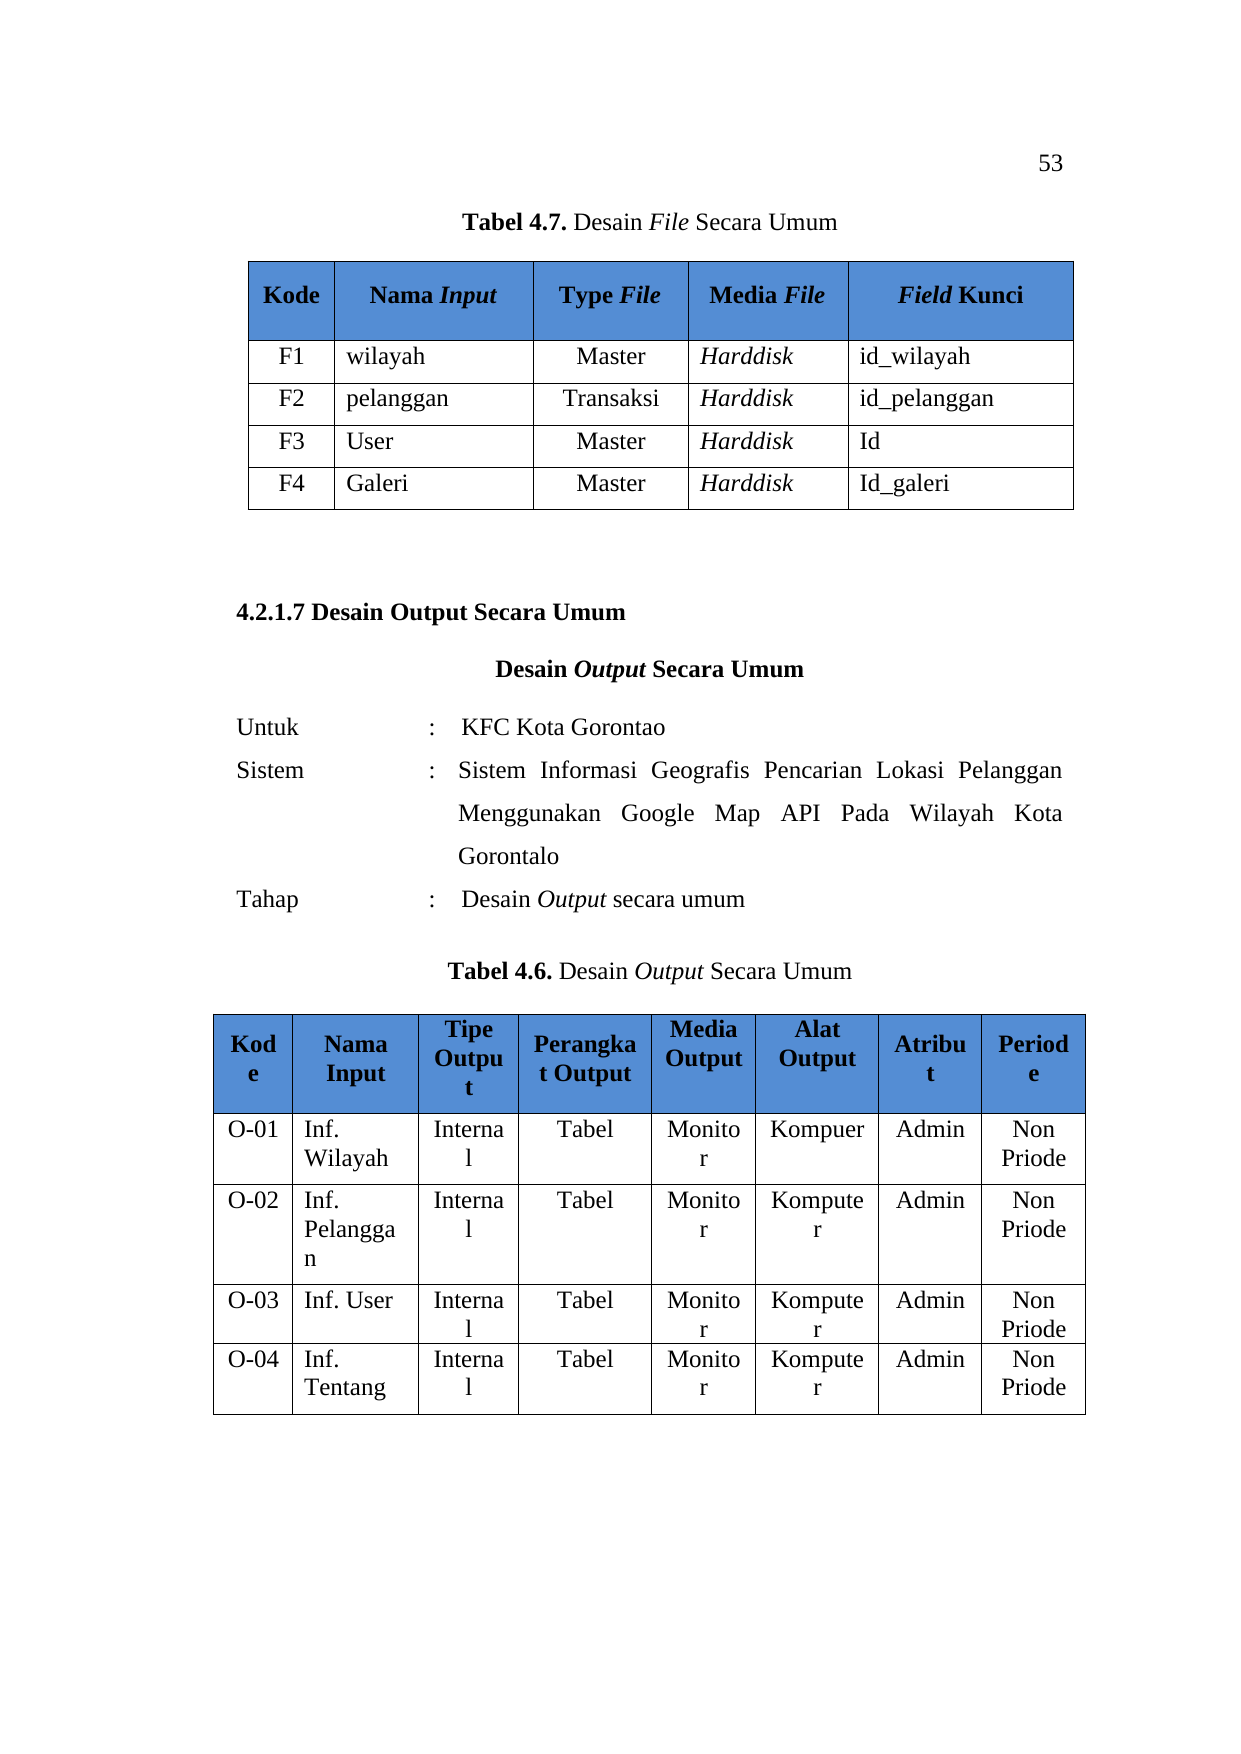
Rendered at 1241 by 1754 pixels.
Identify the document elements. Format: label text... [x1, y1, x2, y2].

table_cell Admin [879, 1114, 981, 1184]
table_cell Internal [419, 1114, 518, 1184]
text Sistem : Sistem Informasi Geografis Pencarian Lokasi Pelanggan Menggunakan Google Map API Pada Wilayah Kota Gorontalo [236, 755, 1063, 870]
table_cell Admin [879, 1185, 981, 1284]
table_cell Master [534, 341, 688, 382]
table_header Perangkat Output [519, 1015, 651, 1113]
table_cell id_wilayah [849, 341, 1073, 382]
table_cell Monitor [652, 1344, 755, 1414]
table_cell Non Priode [982, 1114, 1085, 1184]
table_cell Non Priode [982, 1344, 1085, 1414]
table_cell pelanggan [335, 384, 533, 425]
table_cell Komputer [756, 1344, 878, 1414]
subtitle 4.2.1.7 Desain Output Secara Umum [236, 597, 1063, 625]
text Tahap : Desain Output secara umum [236, 884, 1063, 913]
table_cell Master [534, 468, 688, 509]
text Tabel 4.7. Desain File Secara Umum [236, 207, 1063, 236]
table_cell Inf. Tentang [293, 1344, 418, 1414]
table_cell Master [534, 426, 688, 467]
table_cell Non Priode [982, 1285, 1085, 1343]
table_header Kode [214, 1015, 292, 1113]
table_header Periode [982, 1015, 1085, 1113]
text Tabel 4.6. Desain Output Secara Umum [236, 956, 1063, 985]
table_cell O-04 [214, 1344, 292, 1414]
table_cell id_pelanggan [849, 384, 1073, 425]
table_cell Internal [419, 1285, 518, 1343]
table_header Atribut [879, 1015, 981, 1113]
table_header Type File [534, 262, 688, 340]
table_cell Internal [419, 1344, 518, 1414]
table_cell wilayah [335, 341, 533, 382]
table_cell O-01 [214, 1114, 292, 1184]
table_cell Inf. Wilayah [293, 1114, 418, 1184]
table_cell Internal [419, 1185, 518, 1284]
table_cell Tabel [519, 1344, 651, 1414]
table_cell Galeri [335, 468, 533, 509]
text Desain Output Secara Umum [236, 654, 1063, 683]
table_cell Inf. Pelanggan [293, 1185, 418, 1284]
table_cell Harddisk [689, 384, 848, 425]
table_cell F4 [249, 468, 334, 509]
table_cell Komputer [756, 1285, 878, 1343]
table_cell Harddisk [689, 468, 848, 509]
table_header Media File [689, 262, 848, 340]
table_cell Transaksi [534, 384, 688, 425]
table_cell F1 [249, 341, 334, 382]
table_cell Id_galeri [849, 468, 1073, 509]
table_cell F2 [249, 384, 334, 425]
table_cell Admin [879, 1285, 981, 1343]
table_cell Monitor [652, 1285, 755, 1343]
table_cell O-03 [214, 1285, 292, 1343]
table_cell Non Priode [982, 1185, 1085, 1284]
table_cell Kompuer [756, 1114, 878, 1184]
table_cell Monitor [652, 1185, 755, 1284]
table_header Nama Input [335, 262, 533, 340]
table_cell Tabel [519, 1185, 651, 1284]
table_cell Komputer [756, 1185, 878, 1284]
table_header Media Output [652, 1015, 755, 1113]
table_cell Harddisk [689, 341, 848, 382]
table_cell Inf. User [293, 1285, 418, 1343]
table_header Kode [249, 262, 334, 340]
table_cell Id [849, 426, 1073, 467]
table_cell O-02 [214, 1185, 292, 1284]
text Untuk : KFC Kota Gorontao [236, 712, 1063, 740]
table_cell Tabel [519, 1285, 651, 1343]
table_header Nama Input [293, 1015, 418, 1113]
table_cell Monitor [652, 1114, 755, 1184]
table_header Tipe Output [419, 1015, 518, 1113]
table_cell User [335, 426, 533, 467]
table_header Alat Output [756, 1015, 878, 1113]
table_cell F3 [249, 426, 334, 467]
table_cell Harddisk [689, 426, 848, 467]
table_cell Admin [879, 1344, 981, 1414]
table_cell Tabel [519, 1114, 651, 1184]
table_header Field Kunci [849, 262, 1073, 340]
